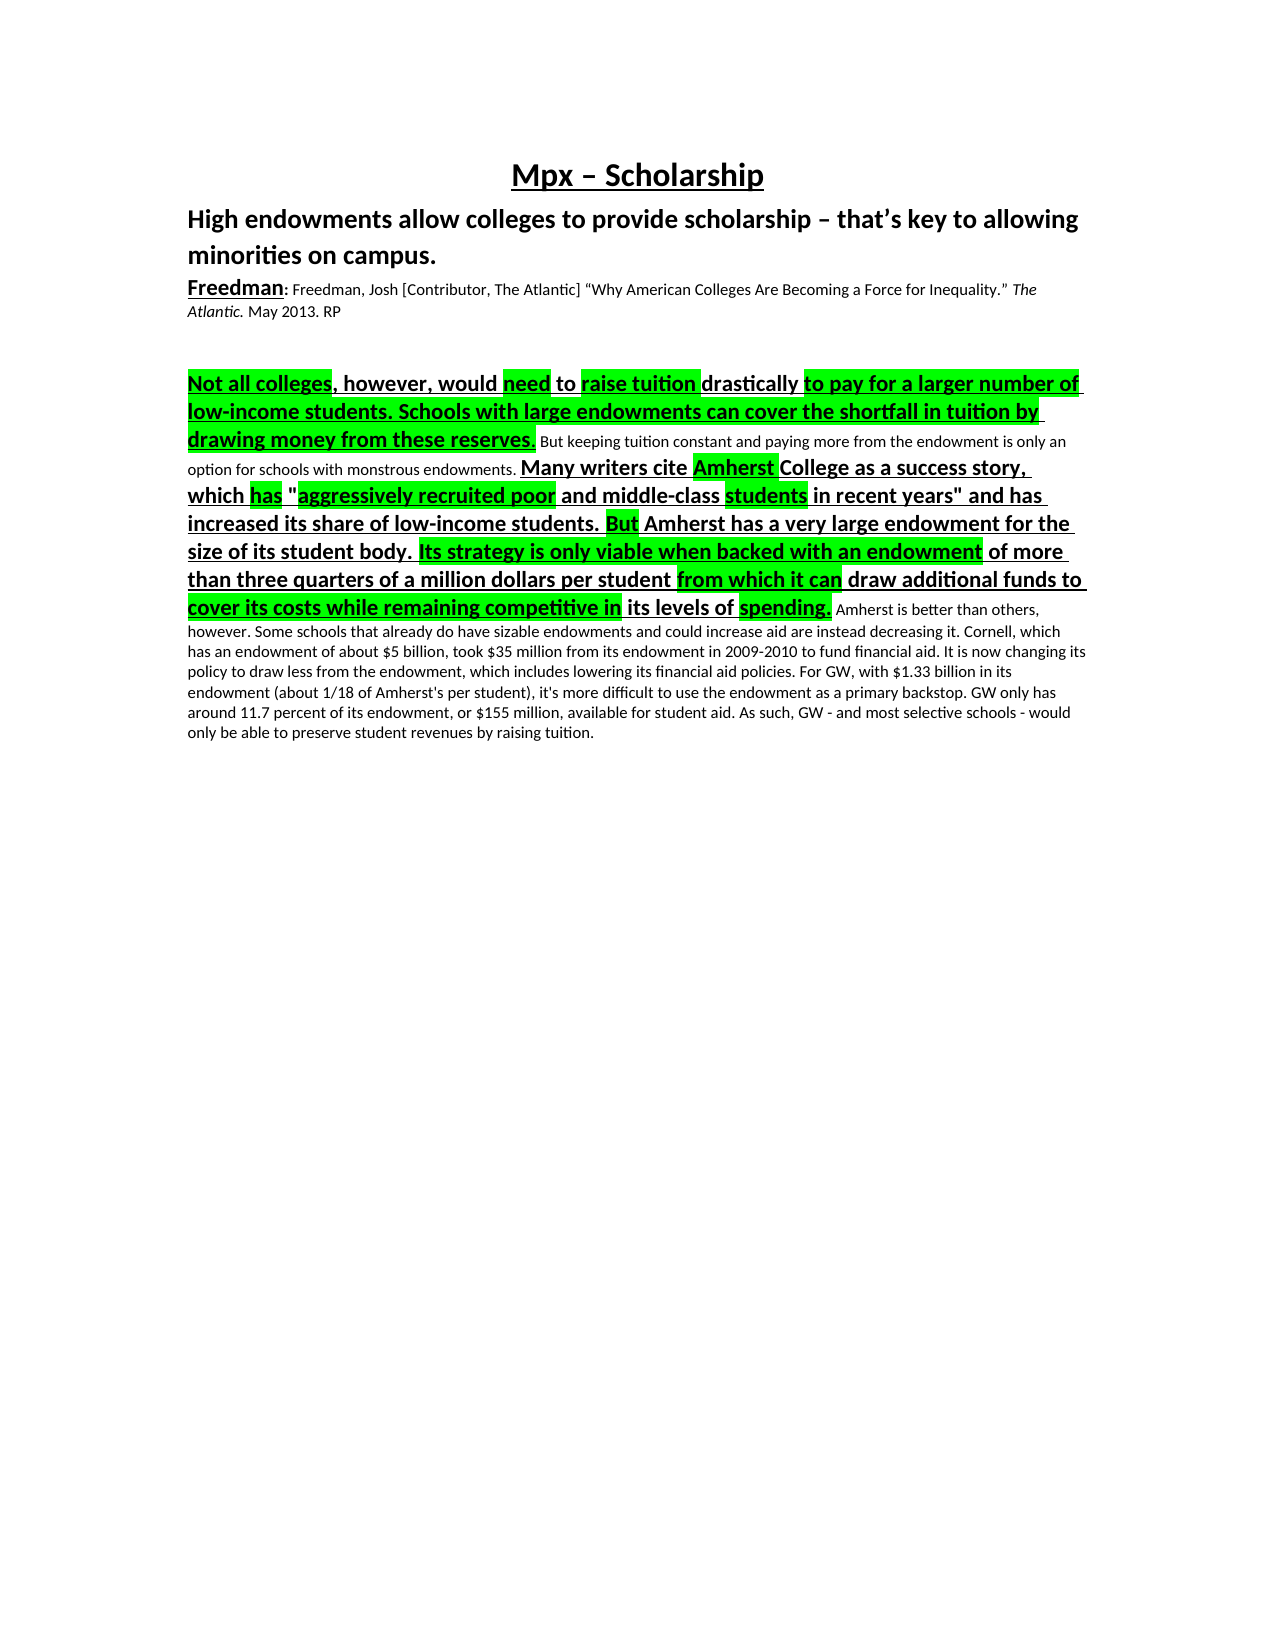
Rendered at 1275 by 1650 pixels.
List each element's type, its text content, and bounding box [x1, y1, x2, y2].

text Not all colleges, however, would need to raise tuition drastically to pay for a larger number of low-income students. Schools with large endowments can cover the shortfall in tuition by drawing money from these reserves. But keeping tuition constant and paying more from the endowment is only an option for schools with monstrous endowments. Many writers cite Amherst College as a success story, which has "aggressively recruited poor and middle-class students in recent years" and has increased its share of low-income students. But Amherst has a very large endowment for the size of its student body. Its strategy is only viable when backed with an endowment of more than three quarters of a million dollars per student from which it can draw additional funds to cover its costs while remaining competitive in its levels of spending. Amherst is better than others, however. Some schools that already do have sizable endowments and could increase aid are instead decreasing it. Cornell, which has an endowment of about $5 billion, took $35 million from its endowment in 2009-2010 to fund financial aid. It is now changing its policy to draw less from the endowment, which includes lowering its financial aid policies. For GW, with $1.33 billion in its endowment (about 1/18 of Amherst's per student), it's more difficult to use the endowment as a primary backstop. GW only has around 11.7 percent of its endowment, or $155 million, available for student aid. As such, GW - and most selective schools - would only be able to preserve student revenues by raising tuition. [187, 591, 1087, 743]
subtitle High endowments allow colleges to provide scholarship – that’s key to allowing minorities on campus. [187, 202, 1087, 271]
subtitle Mpx – Scholarship [187, 154, 1087, 195]
text Not all colleges, however, would need to raise tuition drastically to pay for a larger number of low-income students. Schools with large endowments can cover the shortfall in tuition by drawing money from these reserves. But keeping tuition constant and paying more from the endowment is only an option for schools with monstrous endowments. Many writers cite Amherst College as a success story, which has "aggressively recruited poor and middle-class students in recent years" and has increased its share of low-income students. But Amherst has a very large endowment for the size of its student body. Its strategy is only viable when backed with an endowment of more than three quarters of a million dollars per student from which it can draw additional funds to cover its costs while remaining competitive in its levels of spending. Amherst is better than others, however. Some schools that already do have sizable endowments and could increase aid are instead decreasing it. Cornell, which has an endowment of about $5 billion, took $35 million from its endowment in 2009-2010 to fund financial aid. It is now changing its policy to draw less from the endowment, which includes lowering its financial aid policies. For GW, with $1.33 billion in its endowment (about 1/18 of Amherst's per student), it's more difficult to use the endowment as a primary backstop. GW only has around 11.7 percent of its endowment, or $155 million, available for student aid. As such, GW - and most selective schools - would only be able to preserve student revenues by raising tuition. [187, 369, 1087, 589]
text Freedman: Freedman, Josh [Contributor, The Atlantic] “Why American Colleges Are Becoming a Force for Inequality.” The Atlantic. May 2013. RP [187, 273, 1087, 322]
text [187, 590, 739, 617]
